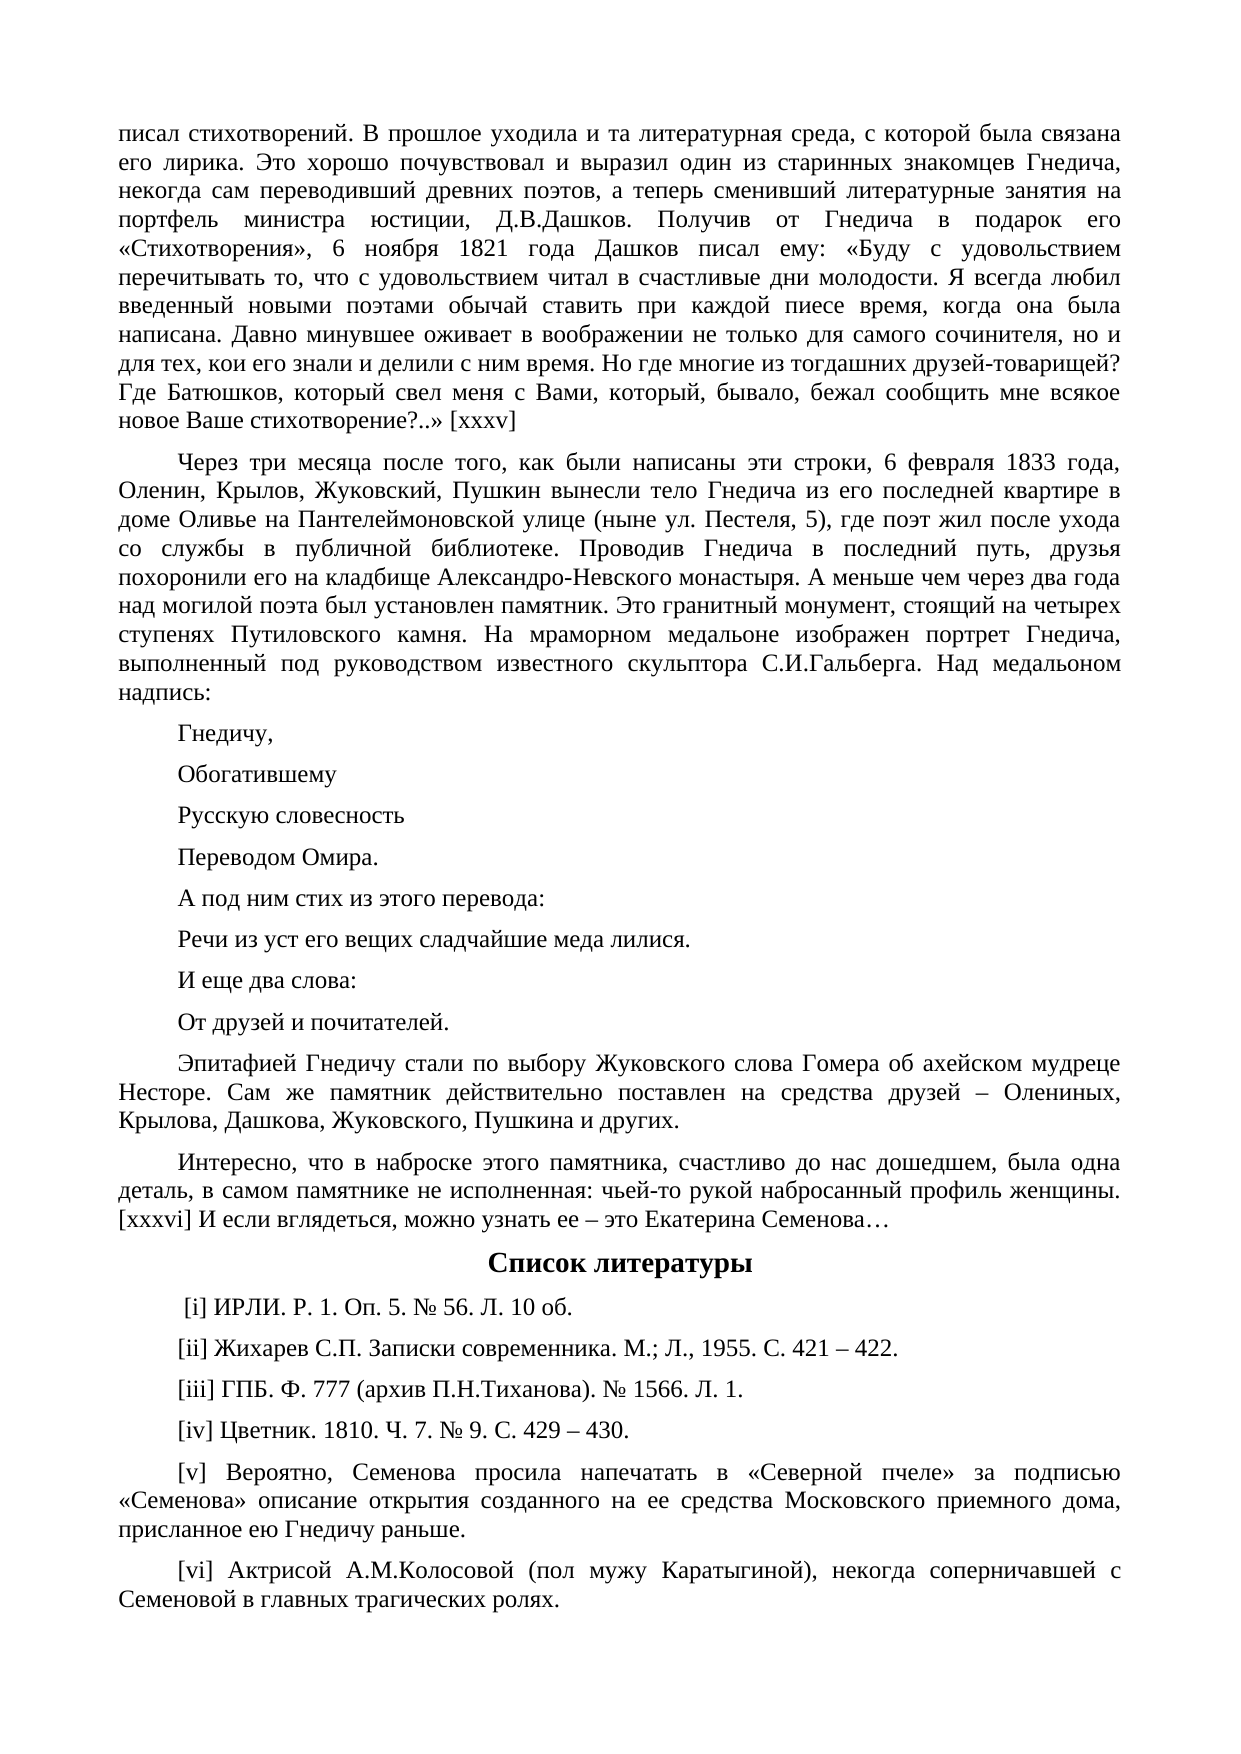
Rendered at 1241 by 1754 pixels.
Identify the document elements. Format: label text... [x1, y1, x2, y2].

text [v] Вероятно, Семенова просила напечатать в «Северной пчеле» за подписью «Семенова» описание открытия созданного на ее средства Московского приемного дома, присланное ею Гнедичу раньше. [118, 1457, 1122, 1543]
text Речи из уст его вещих сладчайшие меда лилися. [118, 924, 1122, 953]
text Интересно, что в наброске этого памятника, счастливо до нас дошедшем, была одна деталь, в самом памятнике не исполненная: чьей-то рукой набросанный профиль женщины. [xxxvi] И если вглядеться, можно узнать ее – это Екатерина Семенова… [118, 1147, 1122, 1233]
text Через три месяца после того, как были написаны эти строки, 6 февраля 1833 года, Оленин, Крылов, Жуковский, Пушкин вынесли тело Гнедича из его последней квартире в доме Оливье на Пантелеймоновской улице (ныне ул. Пестеля, 5), где поэт жил после ухода со службы в публичной библиотеке. Проводив Гнедича в последний путь, друзья похоронили его на кладбище Александро-Невского монастыря. А меньше чем через два года над могилой поэта был установлен памятник. Это гранитный монумент, стоящий на четырех ступенях Путиловского камня. На мраморном медальоне изображен портрет Гнедича, выполненный под руководством известного скульптора С.И.Гальберга. Над медальоном надпись: [118, 447, 1122, 706]
text [i] ИРЛИ. Р. 1. Оп. 5. № . 10 об. [118, 1292, 1122, 1320]
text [118, 118, 1122, 434]
text Гнедичу, [118, 718, 1122, 747]
text [ii] Жихарев С.П. Записки современника. М.; Л., 1955. С. 421 – 422. [118, 1333, 1122, 1362]
text Русскую словесность [118, 801, 1122, 829]
text Переводом Омира. [118, 842, 1122, 871]
text А под ним стих из этого перевода: [118, 883, 1122, 912]
text [iii] ГПБ. Ф. 777 (архив П.Н.Тиханова). № . 1. [118, 1374, 1122, 1403]
text Список литературы [118, 1246, 1122, 1279]
text [vi] Актрисой А.М.Колосовой (пол мужу Каратыгиной), некогда соперничавшей с Семеновой в главных трагических ролях. [118, 1555, 1122, 1613]
text [iv] Цветник. 1810. Ч. 7. № 9. С. 429 – 430. [118, 1415, 1122, 1444]
text Обогатившему [118, 759, 1122, 788]
text Эпитафией Гнедичу стали по выбору Жуковского слова Гомера об ахейском мудреце Несторе. Сам же памятник действительно поставлен на средства друзей – Олениных, Крылова, Дашкова, Жуковского, Пушкина и других. [118, 1048, 1122, 1134]
text От друзей и почитателей. [118, 1007, 1122, 1036]
text И еще два слова: [118, 966, 1122, 994]
